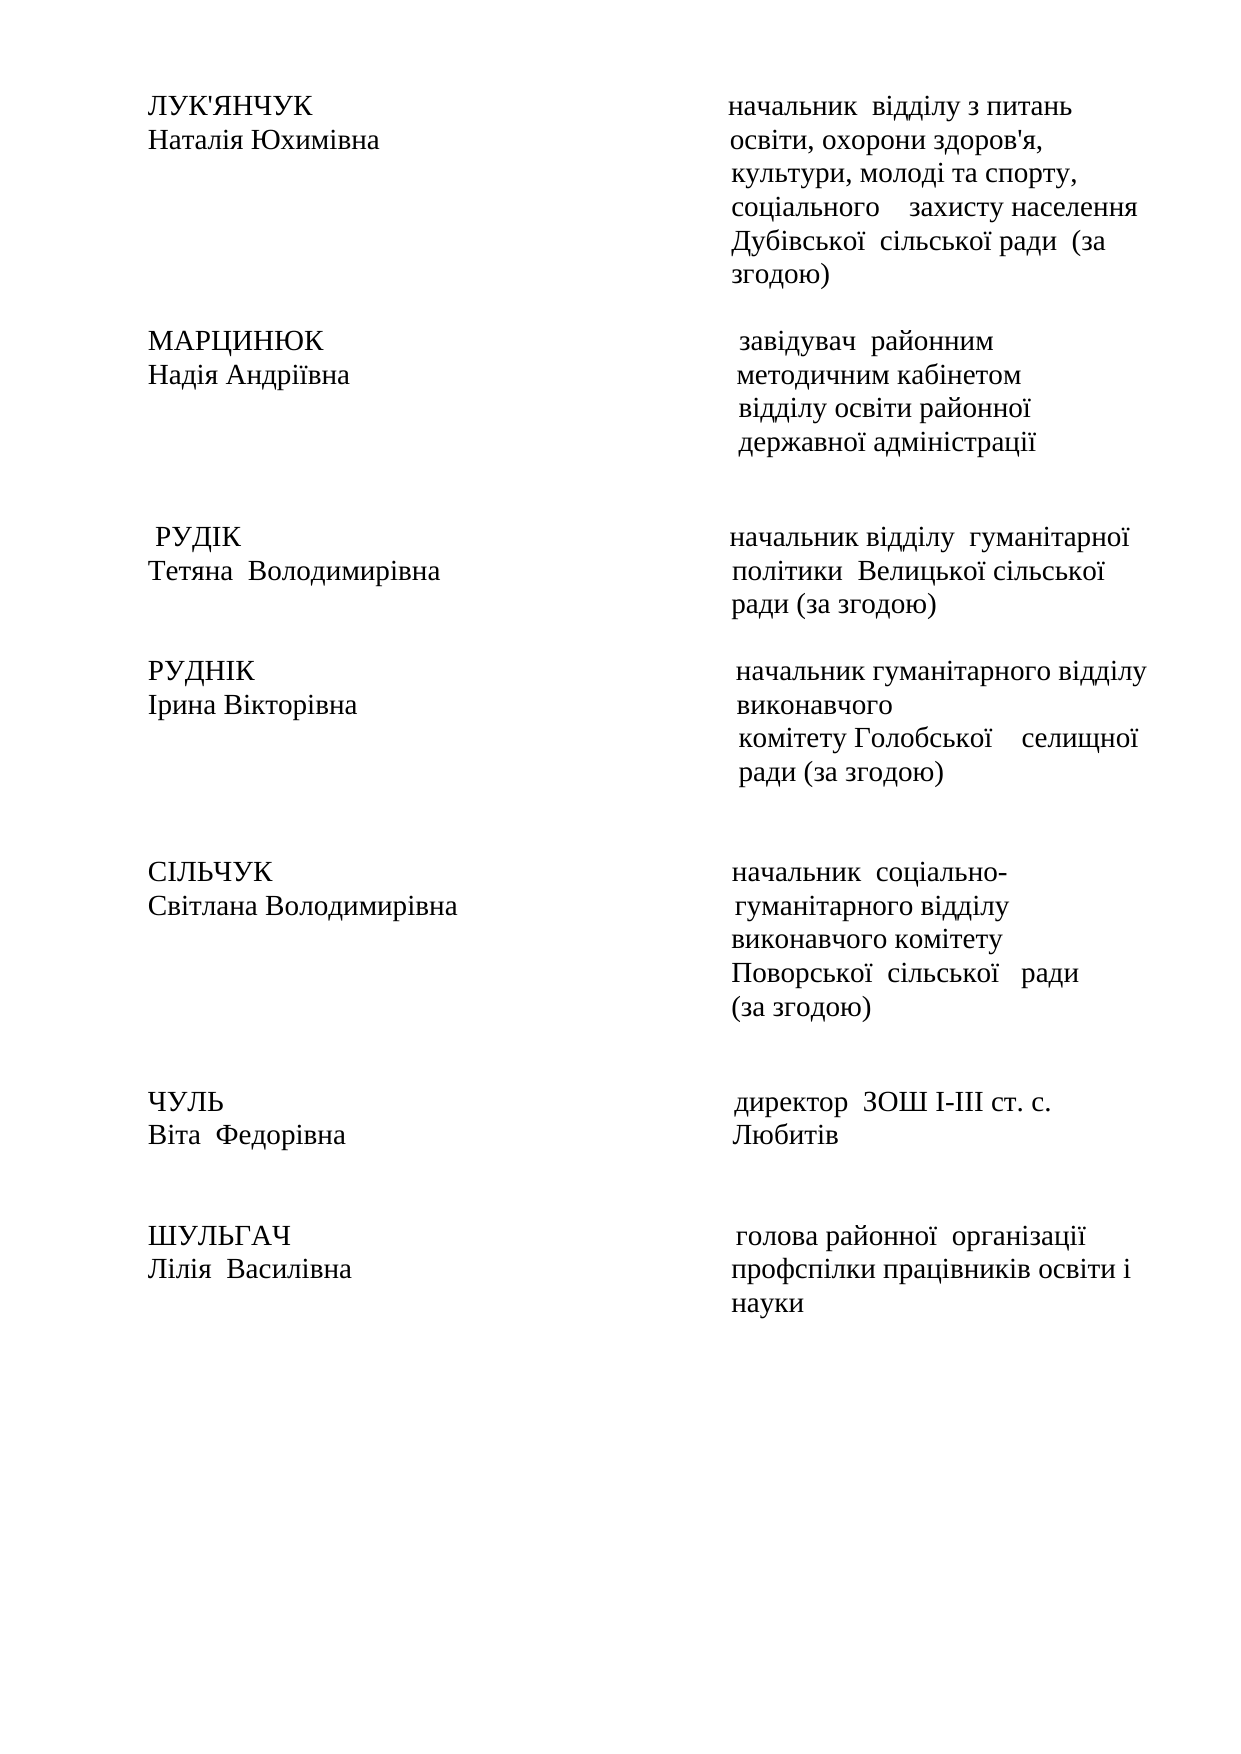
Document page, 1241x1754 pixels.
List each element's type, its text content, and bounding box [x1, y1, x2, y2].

text РУДІК начальник відділу гуманітарної Тетяна Володимирівна політики Велицької сільської [148, 519, 1152, 586]
text культури, молоді та спорту, [148, 156, 1152, 189]
text соціального захисту населення [148, 189, 1152, 223]
text виконавчого комітету [148, 922, 1152, 955]
text Лілія Василівна профспілки працівників освіти і [148, 1251, 1152, 1285]
text відділу освіти районної [148, 390, 1152, 424]
text Дубівської сільської ради (за [148, 223, 1152, 256]
text Поворської сільської ради [148, 955, 1152, 989]
text Світлана Володимирівна гуманітарного відділу [148, 888, 1152, 922]
text науки [148, 1285, 1152, 1318]
text ШУЛЬГАЧ голова районної організації [148, 1218, 1152, 1251]
text МАРЦИНЮК завідувач районним [148, 323, 1152, 357]
text РУДНІК начальник гуманітарного відділу Ірина Вікторівна виконавчого [148, 653, 1152, 720]
text комітету Голобської селищної [148, 720, 1152, 754]
text ЧУЛЬ директор ЗОШ І-ІІІ ст. с. [148, 1084, 1152, 1117]
text ЛУК'ЯНЧУК начальник відділу з питань [148, 88, 1152, 122]
text ради (за згодою) [148, 586, 1152, 620]
text (за згодою) [148, 989, 1152, 1022]
text ради (за згодою) [148, 754, 1152, 787]
text згодою) [148, 256, 1152, 290]
text СІЛЬЧУК начальник соціально- [148, 854, 1152, 888]
text Віта Федорівна Любитів [148, 1117, 1152, 1151]
text Наталія Юхимівна освіти, охорони здоров'я, [148, 122, 1152, 156]
text Надія Андріївна методичним кабінетом [148, 357, 1152, 390]
text державної адміністрації [148, 424, 1152, 457]
